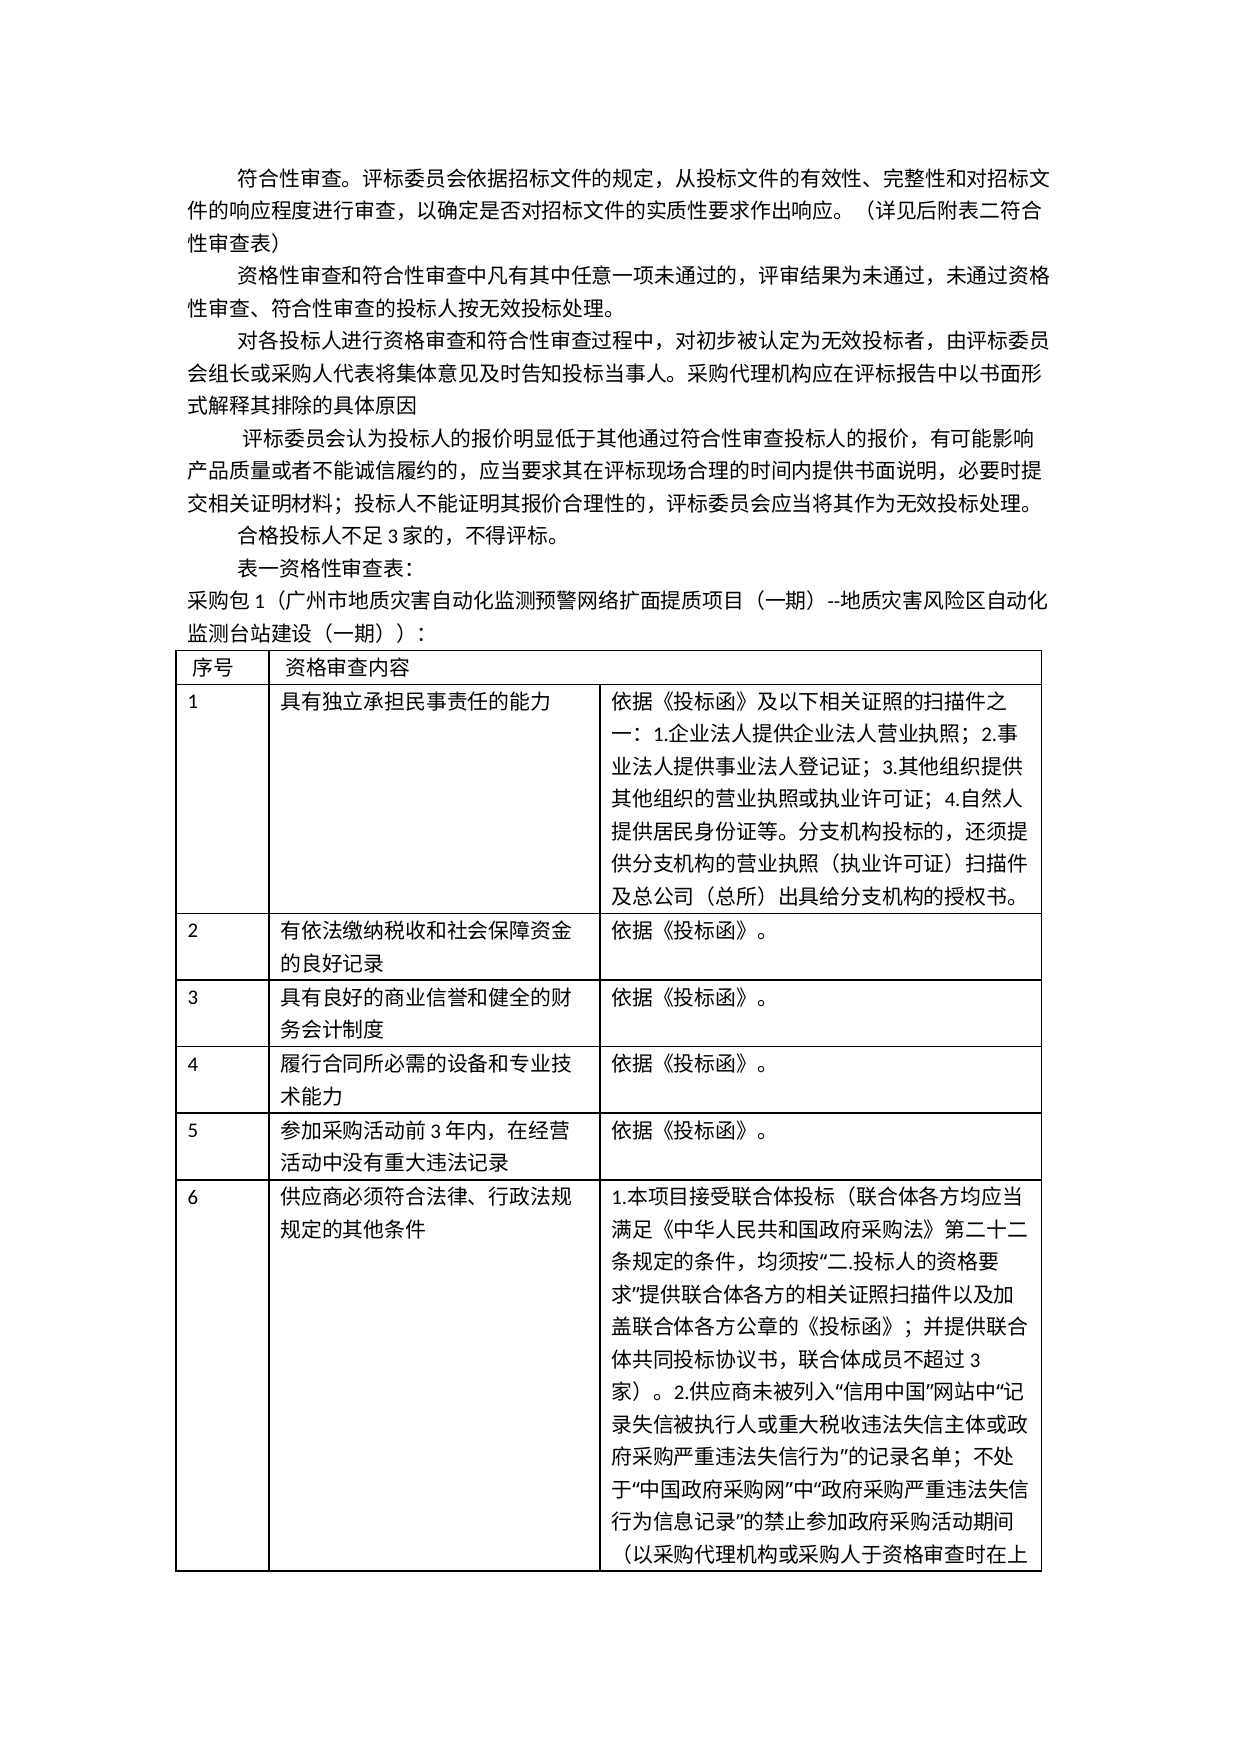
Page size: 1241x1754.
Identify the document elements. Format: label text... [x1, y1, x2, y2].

text 符合性审查。评标委员会依据招标文件的规定，从投标文件的有效性、完整性和对招标文件的响应程度进行审查，以确定是否对招标文件的实质性要求作出响应。（详见后附表二符合性审查表） [187, 162, 1053, 259]
table_cell 依据《投标函》。 [601, 914, 1041, 979]
table_cell 履行合同所必需的设备和专业技术能力 [270, 1047, 599, 1112]
text 资格性审查和符合性审查中凡有其中任意一项未通过的，评审结果为未通过，未通过资格性审查、符合性审查的投标人按无效投标处理。 [187, 259, 1053, 324]
table_header 序号 [177, 651, 268, 683]
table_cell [270, 1181, 599, 1570]
table_cell 2 [177, 914, 268, 979]
table_cell 依据《投标函》。 [601, 1047, 1041, 1112]
table_cell 具有独立承担民事责任的能力 [270, 685, 599, 913]
table_cell 6 [177, 1181, 268, 1570]
table_cell 有依法缴纳税收和社会保障资金的良好记录 [270, 914, 599, 979]
table_cell 依据《投标函》及以下相关证照的扫描件之一：1.企业法人提供企业法人营业执照；2.事业法人提供事业法人登记证；3.其他组织提供其他组织的营业执照或执业许可证；4.自然人提供居民身份证等。分支机构投标的，还须提供分支机构的营业执照（执业许可证）扫描件及总公司（总所）出具给分支机构的授权书。 [601, 685, 1041, 913]
table_cell 1 [177, 685, 268, 913]
text 评标委员会认为投标人的报价明显低于其他通过符合性审查投标人的报价，有可能影响产品质量或者不能诚信履约的，应当要求其在评标现场合理的时间内提供书面说明，必要时提交相关证明材料；投标人不能证明其报价合理性的，评标委员会应当将其作为无效投标处理。 [187, 422, 1053, 519]
table_cell 依据《投标函》。 [601, 1114, 1041, 1179]
table_cell 5 [177, 1114, 268, 1179]
table_cell 具有良好的商业信誉和健全的财务会计制度 [270, 981, 599, 1046]
text 对各投标人进行资格审查和符合性审查过程中，对初步被认定为无效投标者，由评标委员会组长或采购人代表将集体意见及时告知投标当事人。采购代理机构应在评标报告中以书面形式解释其排除的具体原因 [187, 324, 1053, 422]
text 采购包1（广州市地质灾害自动化监测预警网络扩面提质项目（一期）--地质灾害风险区自动化监测台站建设（一期））： [187, 584, 1053, 649]
text 合格投标人不足3家的，不得评标。 [187, 519, 1053, 552]
text 表一资格性审查表： [187, 552, 1053, 584]
table_header 资格审查内容 [270, 651, 1041, 683]
table_cell 4 [177, 1047, 268, 1112]
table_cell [601, 1181, 1041, 1570]
table_cell 3 [177, 981, 268, 1046]
table_cell 参加采购活动前3年内，在经营活动中没有重大违法记录 [270, 1114, 599, 1179]
table_cell 依据《投标函》。 [601, 981, 1041, 1046]
